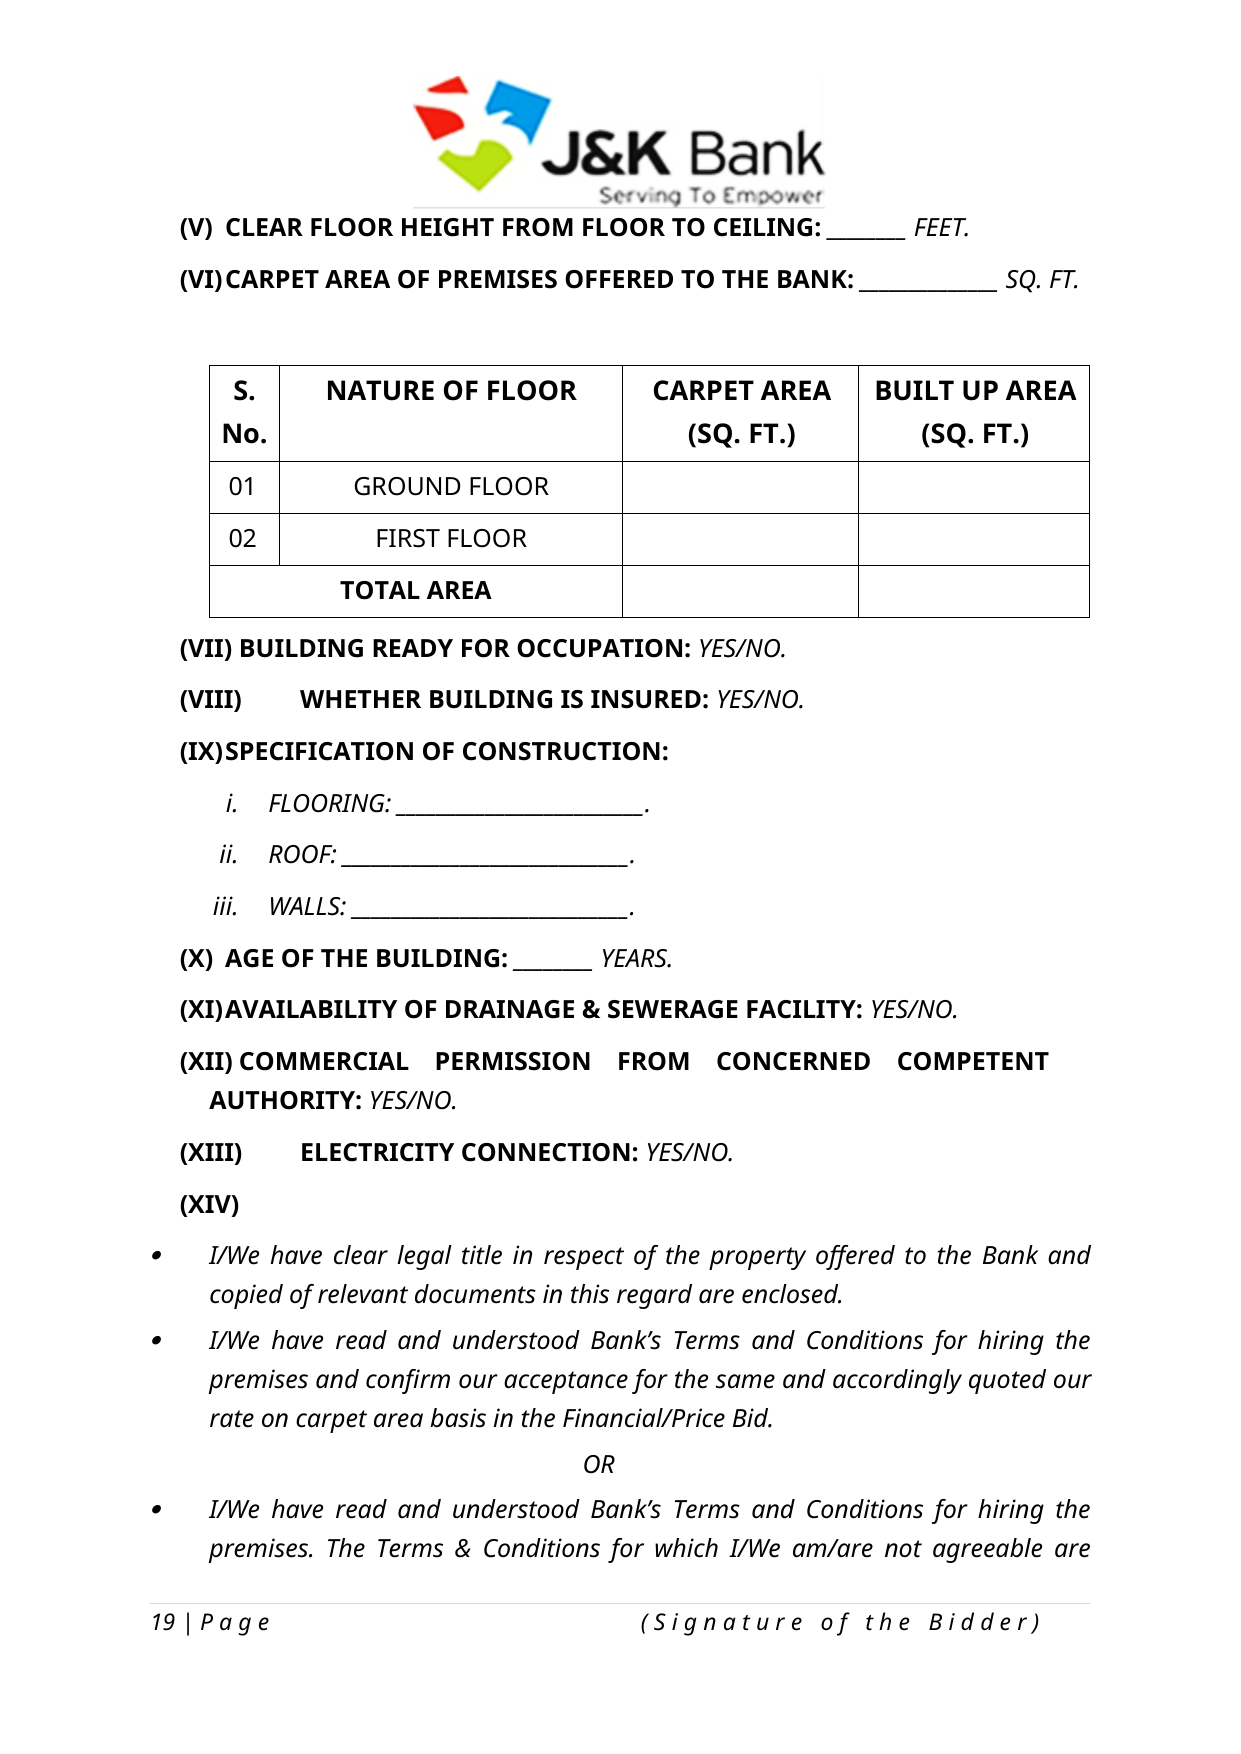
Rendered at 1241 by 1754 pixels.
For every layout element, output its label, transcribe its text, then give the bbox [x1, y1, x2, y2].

table_cell TOTAL AREA [210, 566, 622, 617]
table_cell 01 [210, 462, 279, 513]
table_header BUILT UP AREA (SQ. FT.) [859, 366, 1089, 461]
table_cell [859, 514, 1089, 565]
list COMMERCIAL PERMISSION FROM CONCERNED COMPETENT AUTHORITY: YES/NO. [179, 1044, 1049, 1117]
table_cell [859, 566, 1089, 617]
table_header S. No. [210, 366, 279, 461]
list FLOORING: _________________________. [238, 785, 1049, 819]
list AVAILABILITY OF DRAINAGE & SEWERAGE FACILITY: YES/NO. [179, 992, 1049, 1026]
table_header CARPET AREA (SQ. FT.) [623, 366, 858, 461]
list CLEAR FLOOR HEIGHT FROM FLOOR TO CEILING: ________ FEET. [179, 209, 1049, 244]
list ROOF: _____________________________. [238, 837, 1049, 871]
text OR [150, 1446, 1049, 1480]
table_cell [623, 514, 858, 565]
list ELECTRICITY CONNECTION: YES/NO. [179, 1134, 1049, 1169]
list SPECIFICATION OF CONSTRUCTION: [179, 734, 1049, 768]
table_cell 02 [210, 514, 279, 565]
list AGE OF THE BUILDING: ________ YEARS. [179, 940, 1049, 974]
table_cell [623, 566, 858, 617]
list WALLS: ____________________________. [238, 889, 1049, 923]
table_cell FIRST FLOOR [280, 514, 622, 565]
table_cell GROUND FLOOR [280, 462, 622, 513]
table_cell [859, 462, 1089, 513]
list I/We have read and understood Bank’s Terms and Conditions for hiring the premises and confirm our acceptance for the same and accordingly quoted our rate on carpet area basis in the Financial/Price Bid. [150, 1322, 1095, 1435]
list CARPET AREA OF PREMISES OFFERED TO THE BANK: ______________ SQ. FT. [179, 261, 1095, 295]
list I/We have clear legal title in respect of the property offered to the Bank and copied of relevant documents in this regard are enclosed. [150, 1238, 1095, 1311]
list BUILDING READY FOR OCCUPATION: YES/NO. [179, 630, 1049, 664]
table_cell [623, 462, 858, 513]
table_header NATURE OF FLOOR [280, 366, 622, 461]
picture [413, 76, 828, 210]
list WHETHER BUILDING IS INSURED: YES/NO. [179, 682, 1049, 716]
